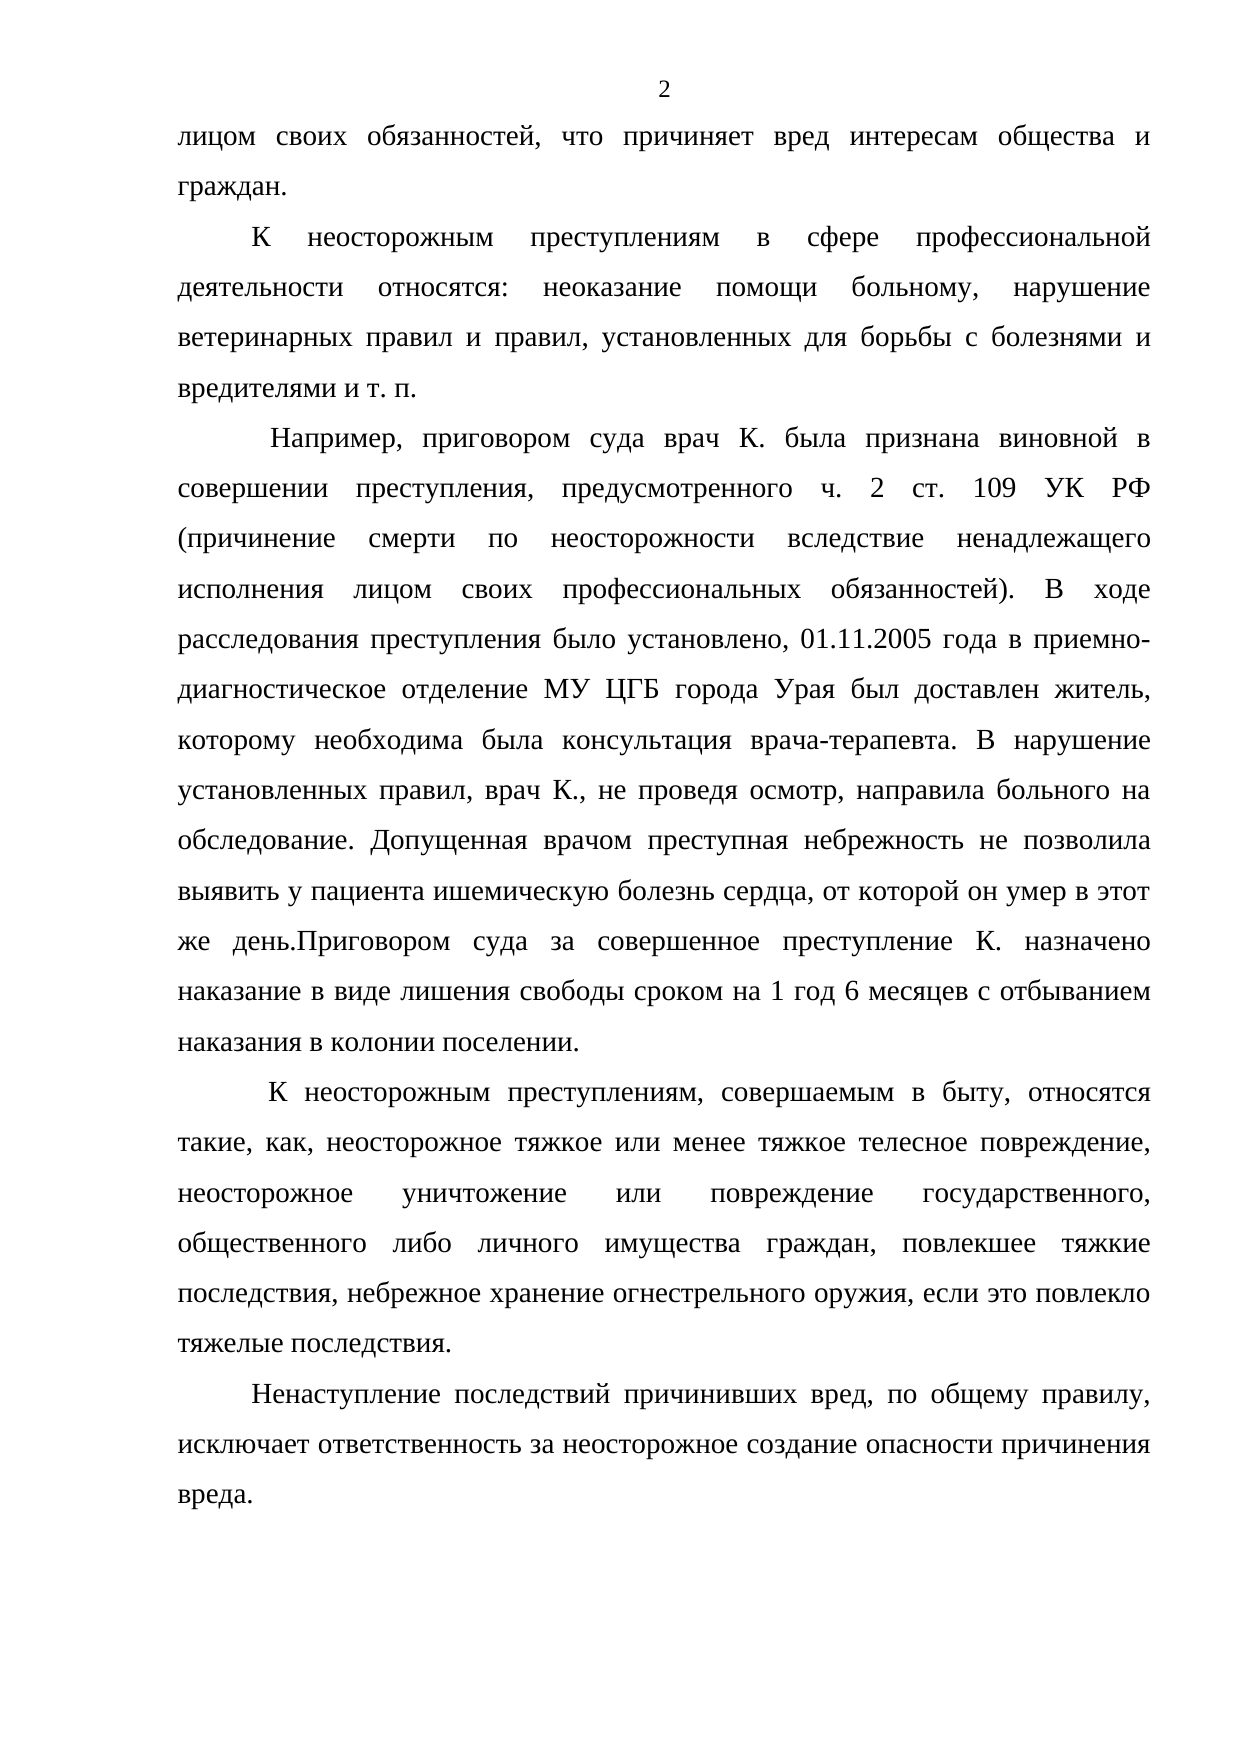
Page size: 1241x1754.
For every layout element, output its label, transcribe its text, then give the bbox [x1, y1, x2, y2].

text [177, 118, 1152, 202]
text К неосторожным преступлениям в сфере профессиональной деятельности относятся: неоказание помощи больному, нарушение ветеринарных правил и правил, установленных для борьбы с болезнями и вредителями и т. п. [177, 219, 1152, 403]
text Например, приговором суда врач К. была признана виновной в совершении преступления, предусмотренного ч. 2 ст. 109 УК РФ (причинение смерти по неосторожности вследствие ненадлежащего исполнения лицом своих профессиональных обязанностей). В ходе расследования преступления было установлено, 01.11.2005 года в приемно-диагностическое отделение МУ ЦГБ города Урая был доставлен житель, которому необходима была консультация врача-терапевта. В нарушение установленных правил, врач К., не проведя осмотр, направила больного на обследование. Допущенная врачом преступная небрежность не позволила выявить у пациента ишемическую болезнь сердца, от которой он умер в этот же день.Приговором суда за совершенное преступление К. назначено наказание в виде лишения свободы сроком на 1 год 6 месяцев с отбыванием наказания в колонии поселении. [177, 420, 1152, 1057]
text Ненаступление последствий причинивших вред, по общему правилу, исключает ответственность за неосторожное создание опасности причинения вреда. [177, 1376, 1152, 1510]
text К неосторожным преступлениям, совершаемым в быту, относятся такие, как, неосторожное тяжкое или менее тяжкое телесное повреждение, неосторожное уничтожение или повреждение государственного, общественного либо личного имущества граждан, повлекшее тяжкие последствия, небрежное хранение огнестрельного оружия, если это повлекло тяжелые последствия. [177, 1074, 1152, 1359]
